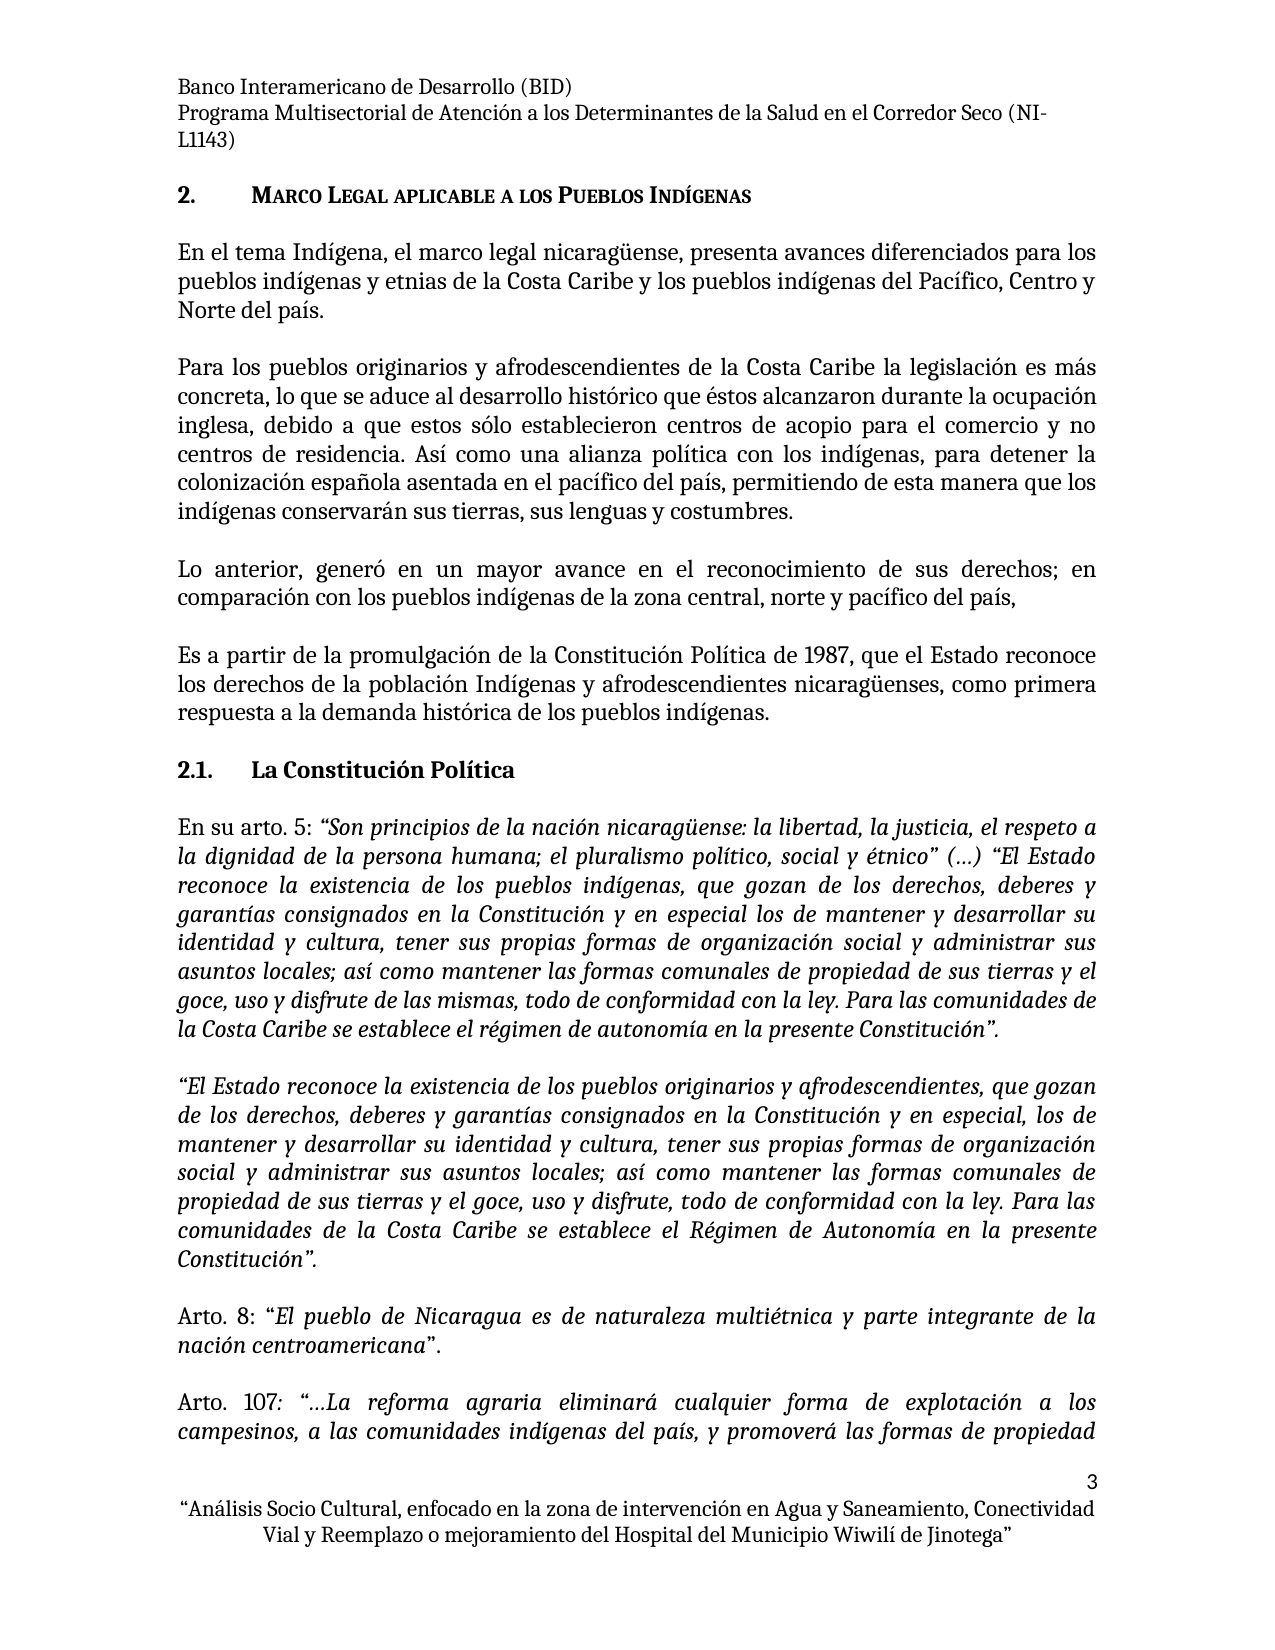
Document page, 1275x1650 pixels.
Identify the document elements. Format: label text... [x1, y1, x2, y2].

text “El Estado reconoce la existencia de los pueblos originarios y afrodescendientes, que gozan de los derechos, deberes y garantías consignados en la Constitución y en especial, los de mantener y desarrollar su identidad y cultura, tener sus propias formas de organización social y administrar sus asuntos locales; así como mantener las formas comunales de propiedad de sus tierras y el goce, uso y disfrute, todo de conformidad con la ley. Para las comunidades de la Costa Caribe se establece el Régimen de Autonomía en la presente Constitución”. [177, 1072, 1098, 1273]
text Es a partir de la promulgación de la Constitución Política de 1987, que el Estado reconoce los derechos de la población Indígenas y afrodescendientes nicaragüenses, como primera respuesta a la demanda histórica de los pueblos indígenas. [177, 641, 1098, 727]
text En su arto. 5: “Son principios de la nación nicaragüense: la libertad, la justicia, el respeto a la dignidad de la persona humana; el pluralismo político, social y étnico” (…) “El Estado reconoce la existencia de los pueblos indígenas, que gozan de los derechos, deberes y garantías consignados en la Constitución y en especial los de mantener y desarrollar su identidad y cultura, tener sus propias formas de organización social y administrar sus asuntos locales; así como mantener las formas comunales de propiedad de sus tierras y el goce, uso y disfrute de las mismas, todo de conformidad con la ley. Para las comunidades de la Costa Caribe se establece el régimen de autonomía en la presente Constitución”. [177, 813, 1098, 1043]
text En el tema Indígena, el marco legal nicaragüense, presenta avances diferenciados para los pueblos indígenas y etnias de la Costa Caribe y los pueblos indígenas del Pacífico, Centro y Norte del país. [177, 238, 1098, 324]
text 2.1. La Constitución Política [177, 756, 1098, 784]
text 2. Marco Legal aplicable a los Pueblos Indígenas [177, 181, 1098, 209]
text Lo anterior, generó en un mayor avance en el reconocimiento de sus derechos; en comparación con los pueblos indígenas de la zona central, norte y pacífico del país, [177, 554, 1098, 612]
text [177, 1388, 1098, 1446]
text Para los pueblos originarios y afrodescendientes de la Costa Caribe la legislación es más concreta, lo que se aduce al desarrollo histórico que éstos alcanzaron durante la ocupación inglesa, debido a que estos sólo establecieron centros de acopio para el comercio y no centros de residencia. Así como una alianza política con los indígenas, para detener la colonización española asentada en el pacífico del país, permitiendo de esta manera que los indígenas conservarán sus tierras, sus lenguas y costumbres. [177, 353, 1098, 526]
text Arto. 8: “El pueblo de Nicaragua es de naturaleza multiétnica y parte integrante de la nación centroamericana”. [177, 1302, 1098, 1359]
